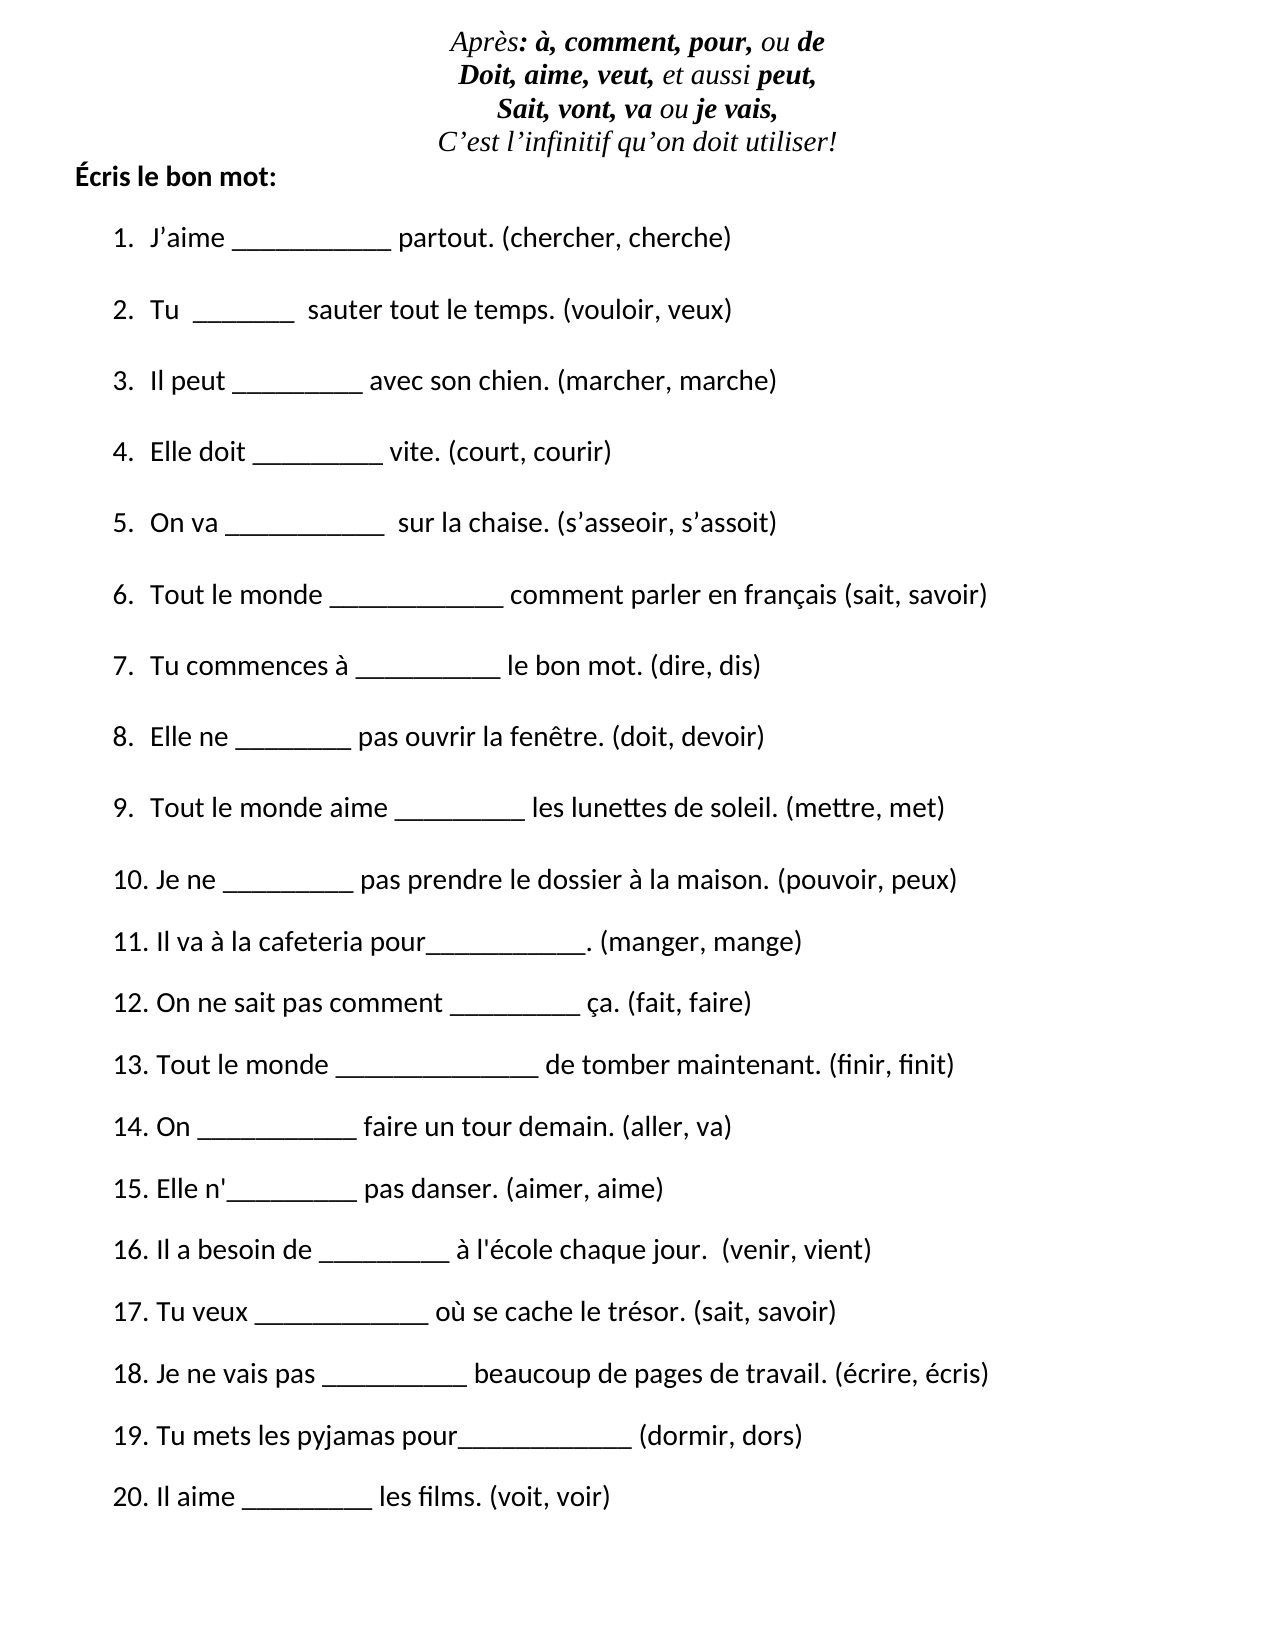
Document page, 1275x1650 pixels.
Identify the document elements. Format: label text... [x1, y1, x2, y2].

text 11. Il va à la cafeteria pour___________. (manger, mange) [112, 923, 1200, 958]
text 19. Tu mets les pyjamas pour____________ (dormir, dors) [112, 1417, 1200, 1452]
text 20. Il aime _________ les films. (voit, voir) [112, 1478, 1200, 1514]
text 10. Je ne _________ pas prendre le dossier à la maison. (pouvoir, peux) [112, 861, 1200, 896]
text 12. On ne sait pas comment _________ ça. (fait, faire) [112, 984, 1200, 1020]
text 16. Il a besoin de _________ à l'école chaque jour. (venir, vient) [112, 1231, 1200, 1267]
text 15. Elle n'_________ pas danser. (aimer, aime) [112, 1170, 1200, 1205]
list Tout le monde aime _________ les lunettes de soleil. (mettre, met) [112, 789, 1200, 825]
text 14. On ___________ faire un tour demain. (aller, va) [112, 1108, 1200, 1143]
list On va ___________ sur la chaise. (s’asseoir, s’assoit) [112, 504, 1200, 540]
text Sait, vont, va ou je vais, [75, 91, 1200, 124]
list Tout le monde ____________ comment parler en français (sait, savoir) [112, 576, 1200, 611]
text Écris le bon mot: [75, 158, 1200, 193]
text 17. Tu veux ____________ où se cache le trésor. (sait, savoir) [112, 1293, 1200, 1329]
list J’aime ___________ partout. (chercher, cherche) [112, 219, 1200, 255]
list Elle doit _________ vite. (court, courir) [112, 433, 1200, 469]
text C’est l’infinitif qu’on doit utiliser! [75, 124, 1200, 158]
list Elle ne ________ pas ouvrir la fenêtre. (doit, devoir) [112, 718, 1200, 754]
list Tu commences à __________ le bon mot. (dire, dis) [112, 647, 1200, 683]
text 18. Je ne vais pas __________ beaucoup de pages de travail. (écrire, écris) [112, 1355, 1200, 1391]
list Il peut _________ avec son chien. (marcher, marche) [112, 362, 1200, 398]
text 13. Tout le monde ______________ de tomber maintenant. (finir, finit) [112, 1046, 1200, 1082]
list Tu _______ sauter tout le temps. (vouloir, veux) [112, 291, 1200, 326]
text Doit, aime, veut, et aussi peut, [75, 57, 1200, 91]
text Après: à, comment, pour, ou de [75, 24, 1200, 57]
